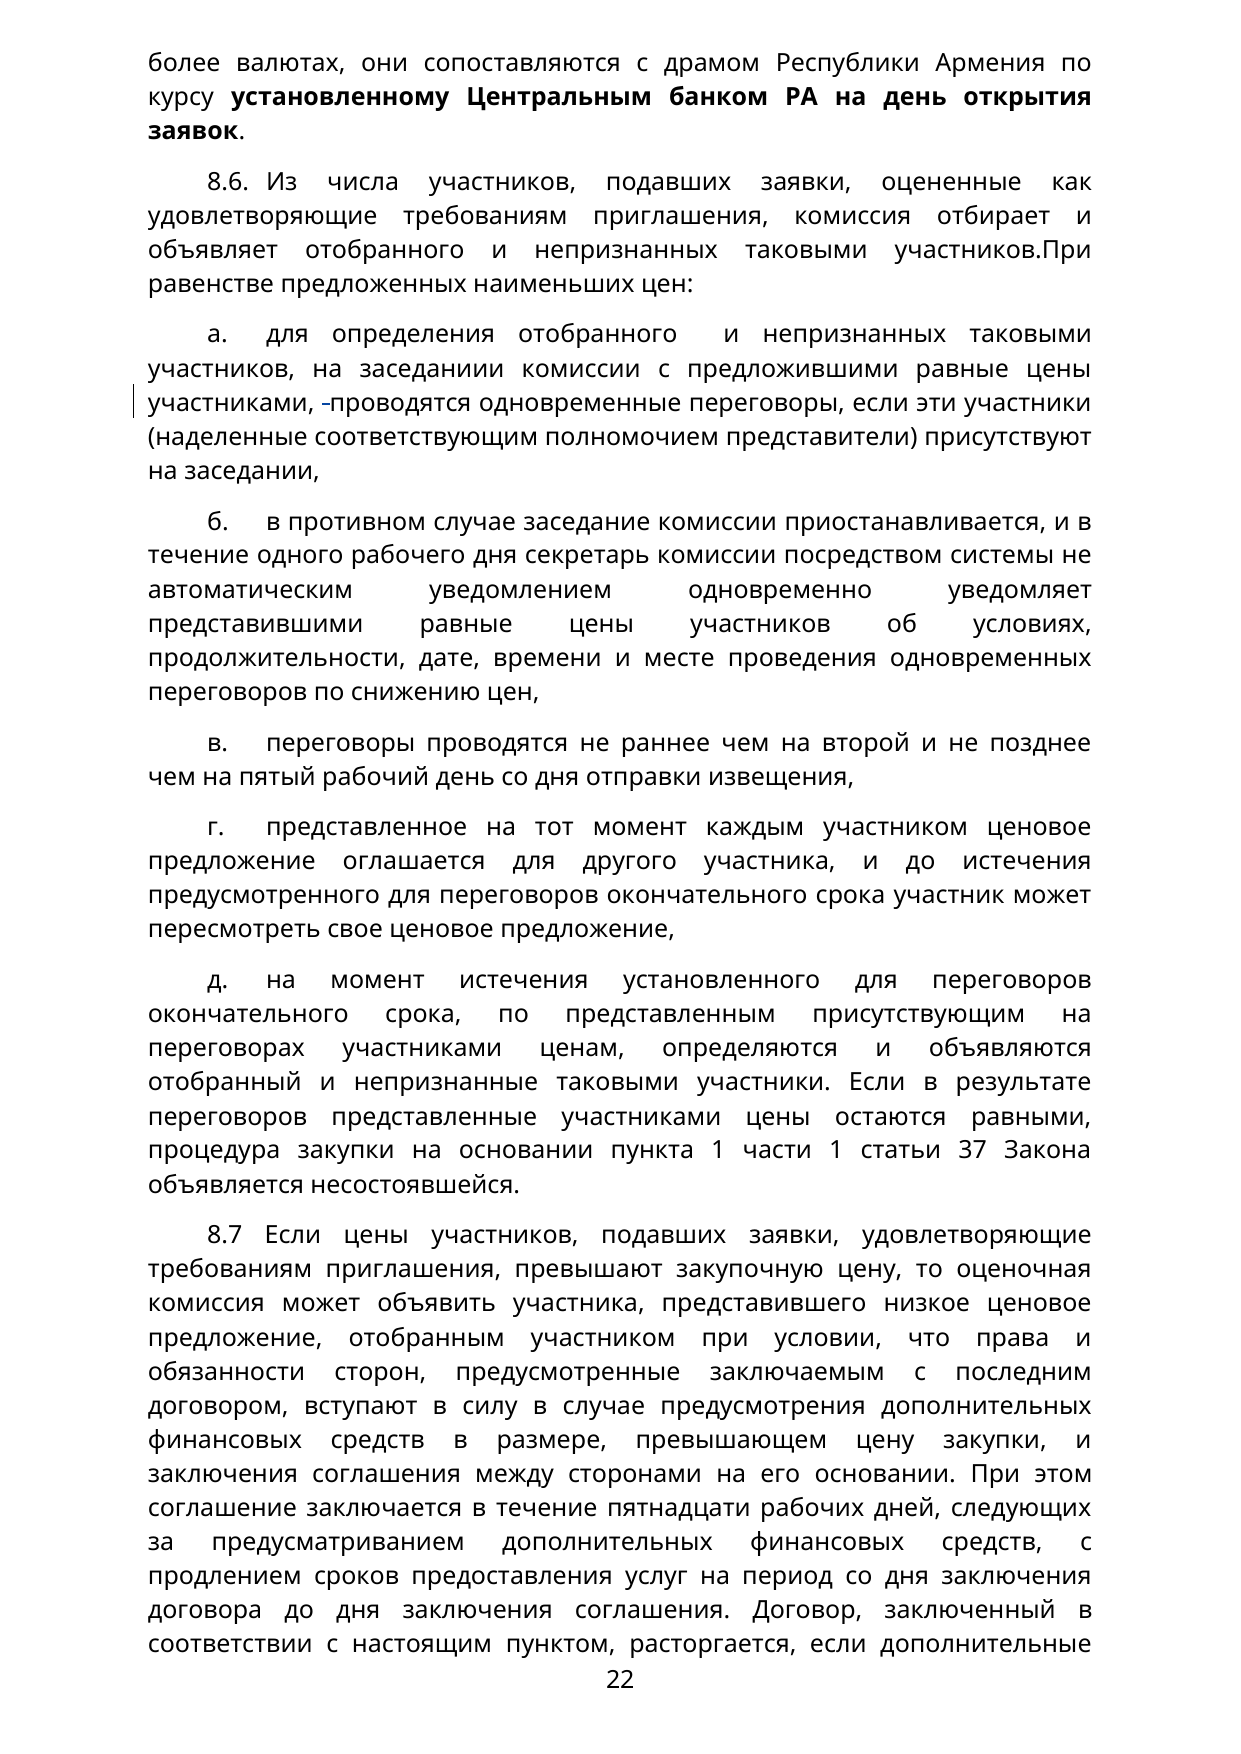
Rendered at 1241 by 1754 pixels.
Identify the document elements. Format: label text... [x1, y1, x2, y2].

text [148, 1217, 1092, 1660]
text г. представленное на тот момент каждым участником ценовое предложение оглашается для другого участника, и до истечения предусмотренного для переговоров окончательного срока участник может пересмотреть свое ценовое предложение, [148, 809, 1092, 945]
text 8.6. Из числа участников, подавших заявки, оцененные как удовлетворяющие требованиям приглашения, комиссия отбирает и объявляет отобранного и непризнанных таковыми участников.При равенстве предложенных наименьших цен: [148, 163, 1092, 299]
text б. в противном случае заседание комиссии приостанавливается, и в течение одного рабочего дня секретарь комиссии посредством системы не автоматическим уведомлением одновременно уведомляет представившими равные цены участников об условиях, продолжительности, дате, времени и месте проведения одновременных переговоров по снижению цен, [148, 503, 1092, 707]
text а. для определения отобранного и непризнанных таковыми участников, на заседаниии комиссии с предложившими равные цены участниками, проводятся одновременные переговоры, если эти участники (наделенные соответствующим полномочием представители) присутствуют на заседании, [148, 316, 1092, 486]
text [148, 44, 1092, 147]
text д. на момент истечения установленного для переговоров окончательного срока, по представленным присутствующим на переговорах участниками ценам, определяются и объявляются отобранный и непризнанные таковыми участники. Если в результате переговоров представленные участниками цены остаются равными, процедура закупки на основании пункта 1 части 1 статьи 37 Закона объявляется несостоявшейся. [148, 962, 1092, 1200]
text в. переговоры проводятся не раннее чем на второй и не позднее чем на пятый рабочий день со дня отправки извещения, [148, 724, 1092, 792]
